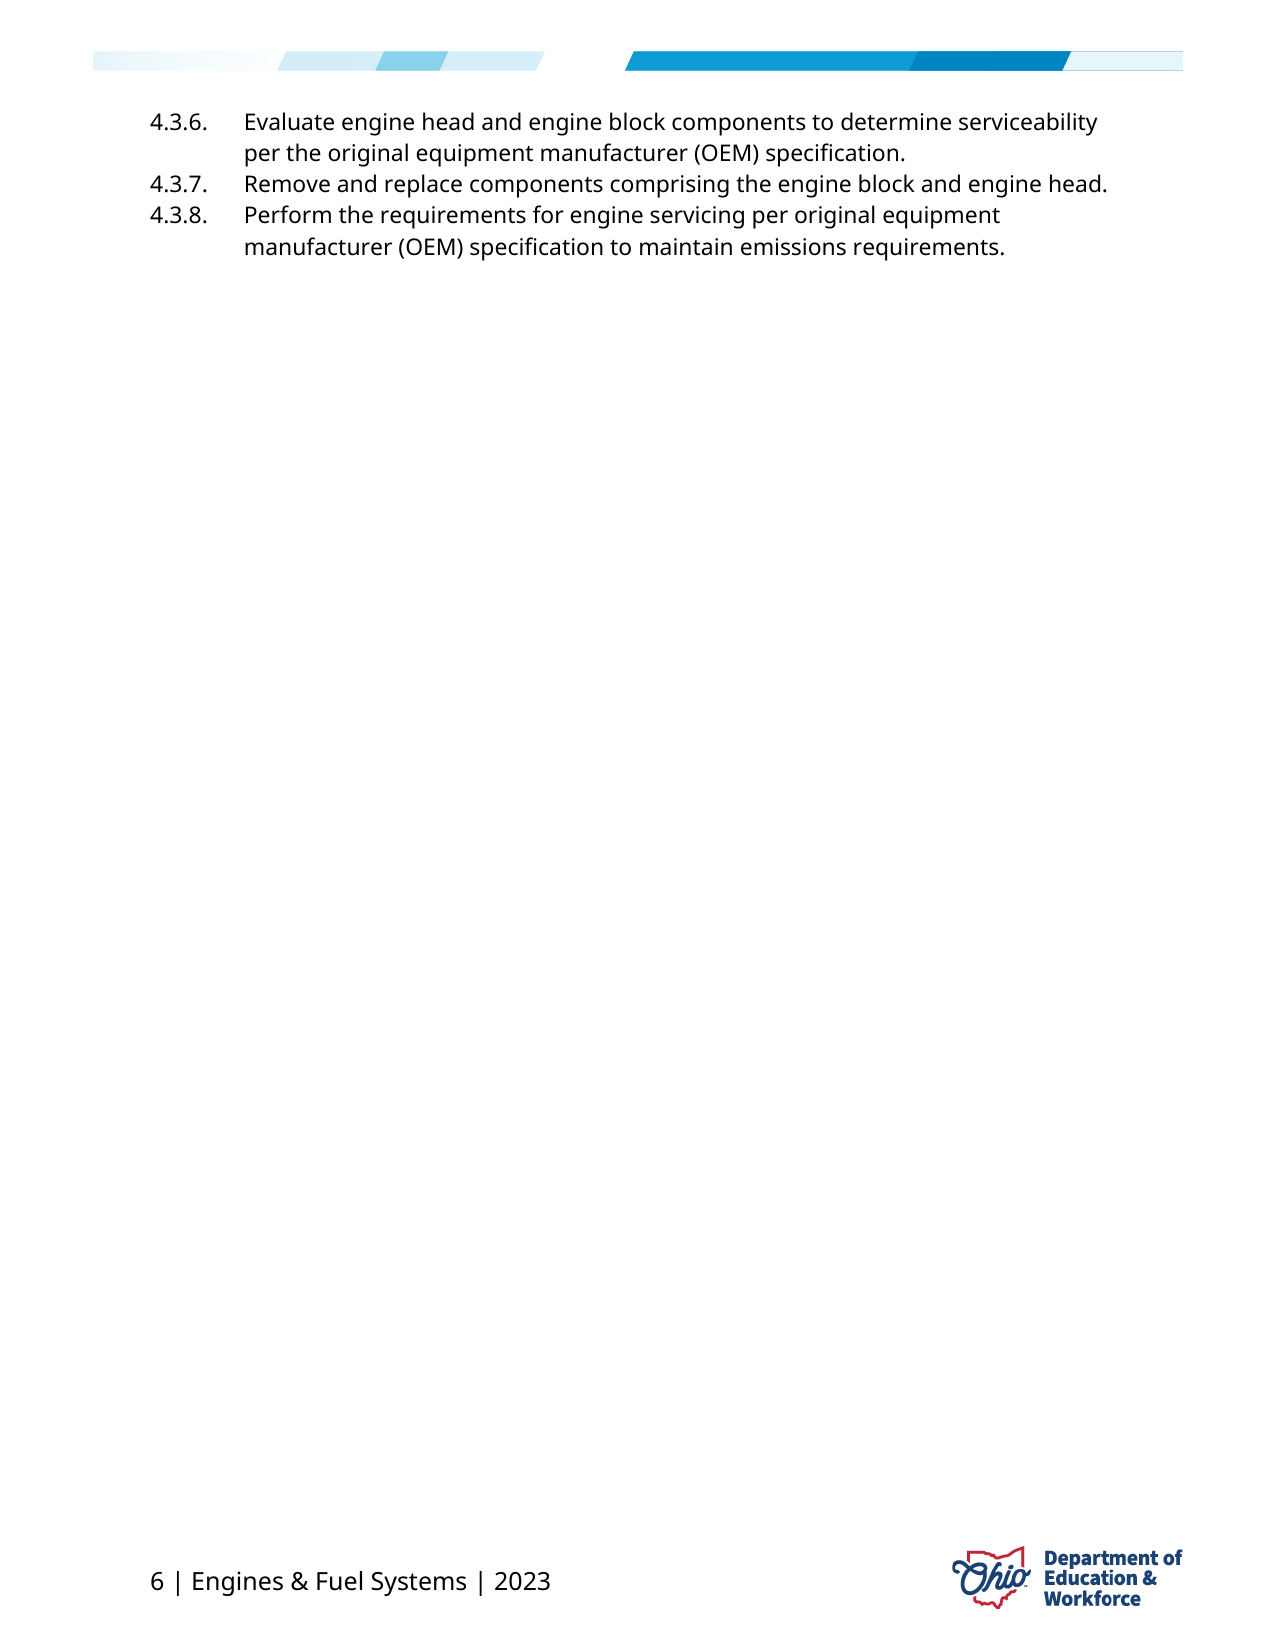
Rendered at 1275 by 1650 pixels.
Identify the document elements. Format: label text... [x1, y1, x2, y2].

text 4.3.8. Perform the requirements for engine servicing per original equipment manufacturer (OEM) specification to maintain emissions requirements. [150, 199, 1125, 262]
picture [8, 19, 1267, 1647]
text 4.3.7. Remove and replace components comprising the engine block and engine head. [150, 168, 1125, 199]
text 4.3.6. Evaluate engine head and engine block components to determine serviceability per the original equipment manufacturer (OEM) specification. [150, 105, 1125, 168]
